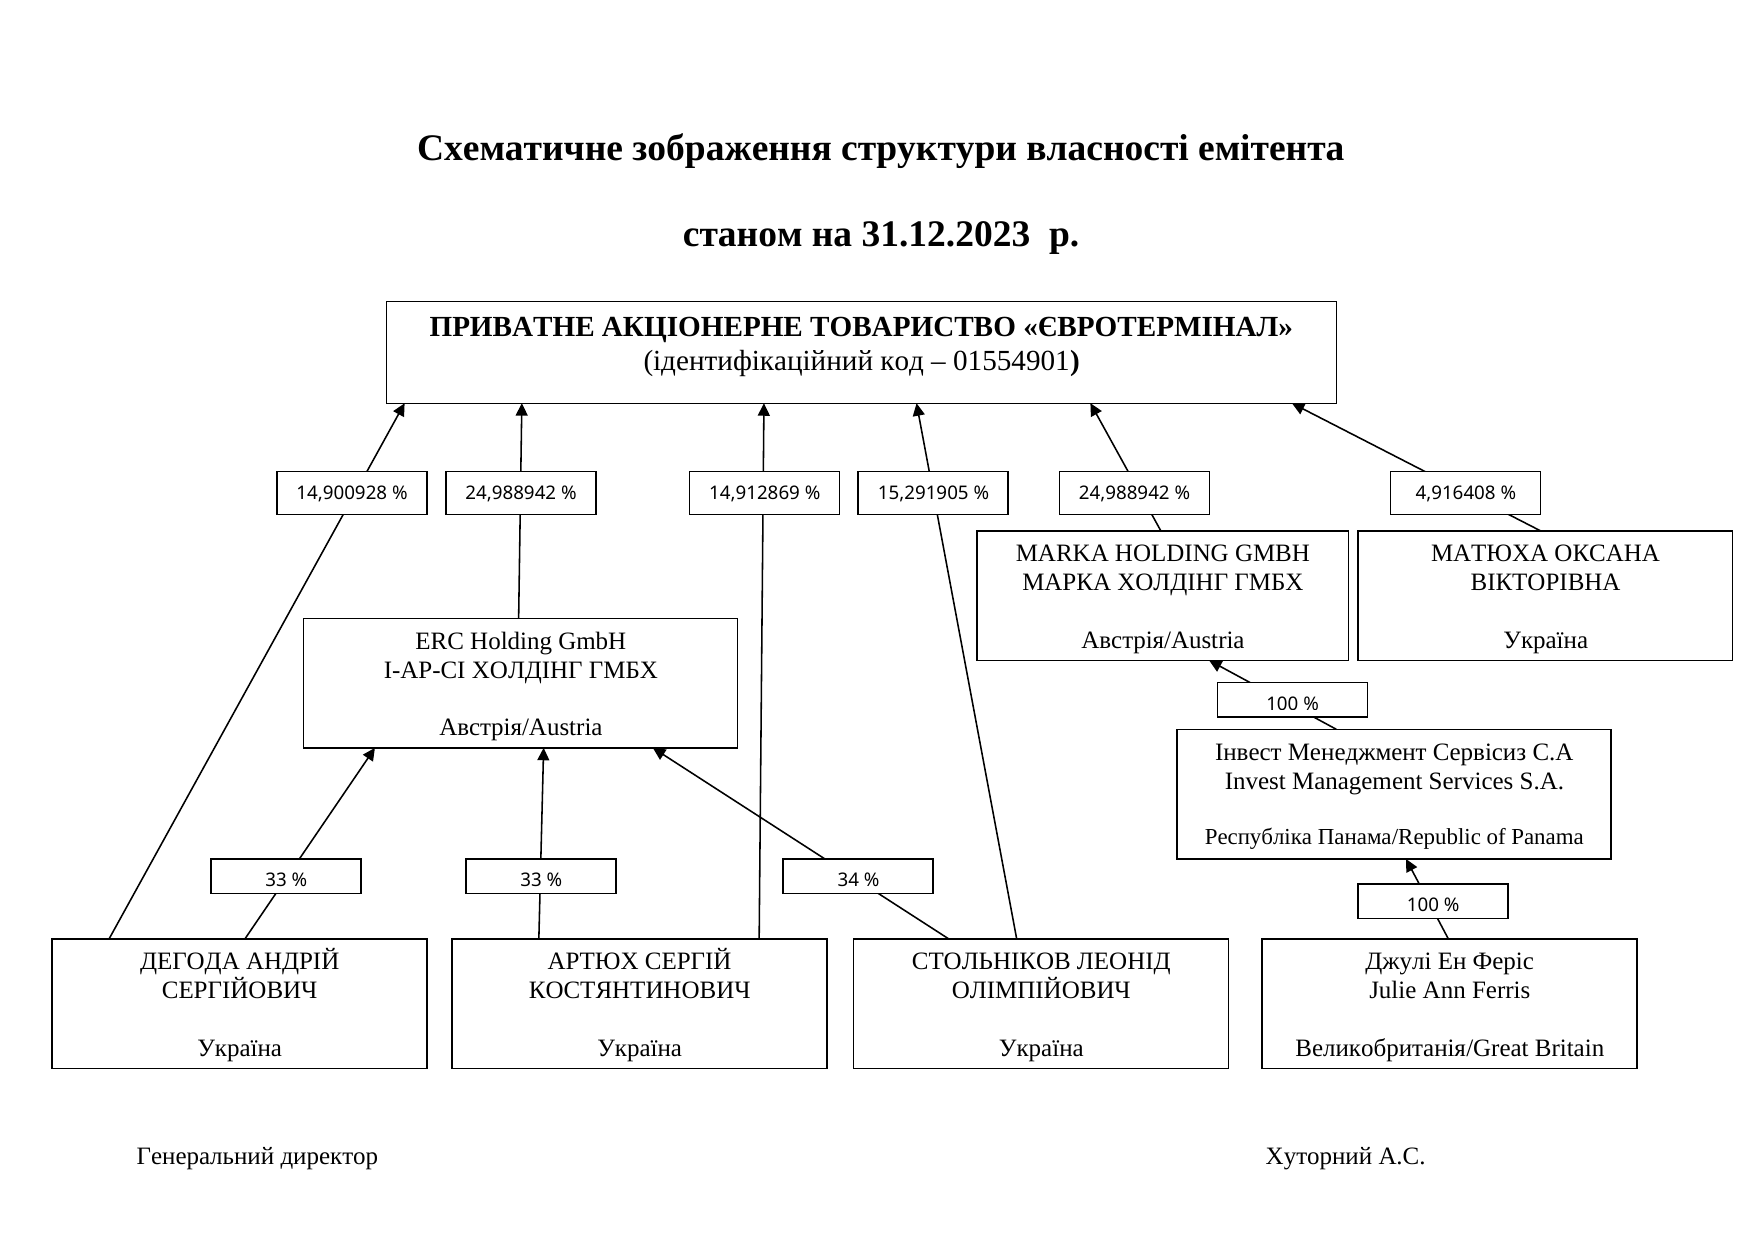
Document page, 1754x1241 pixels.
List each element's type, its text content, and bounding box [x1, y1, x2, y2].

text Генеральний директор Хуторний А.С. [74, 1141, 1688, 1170]
text Схематичне зображення структури власності емітента [74, 125, 1688, 168]
text станом на 31.12.2023 р. [74, 211, 1688, 254]
